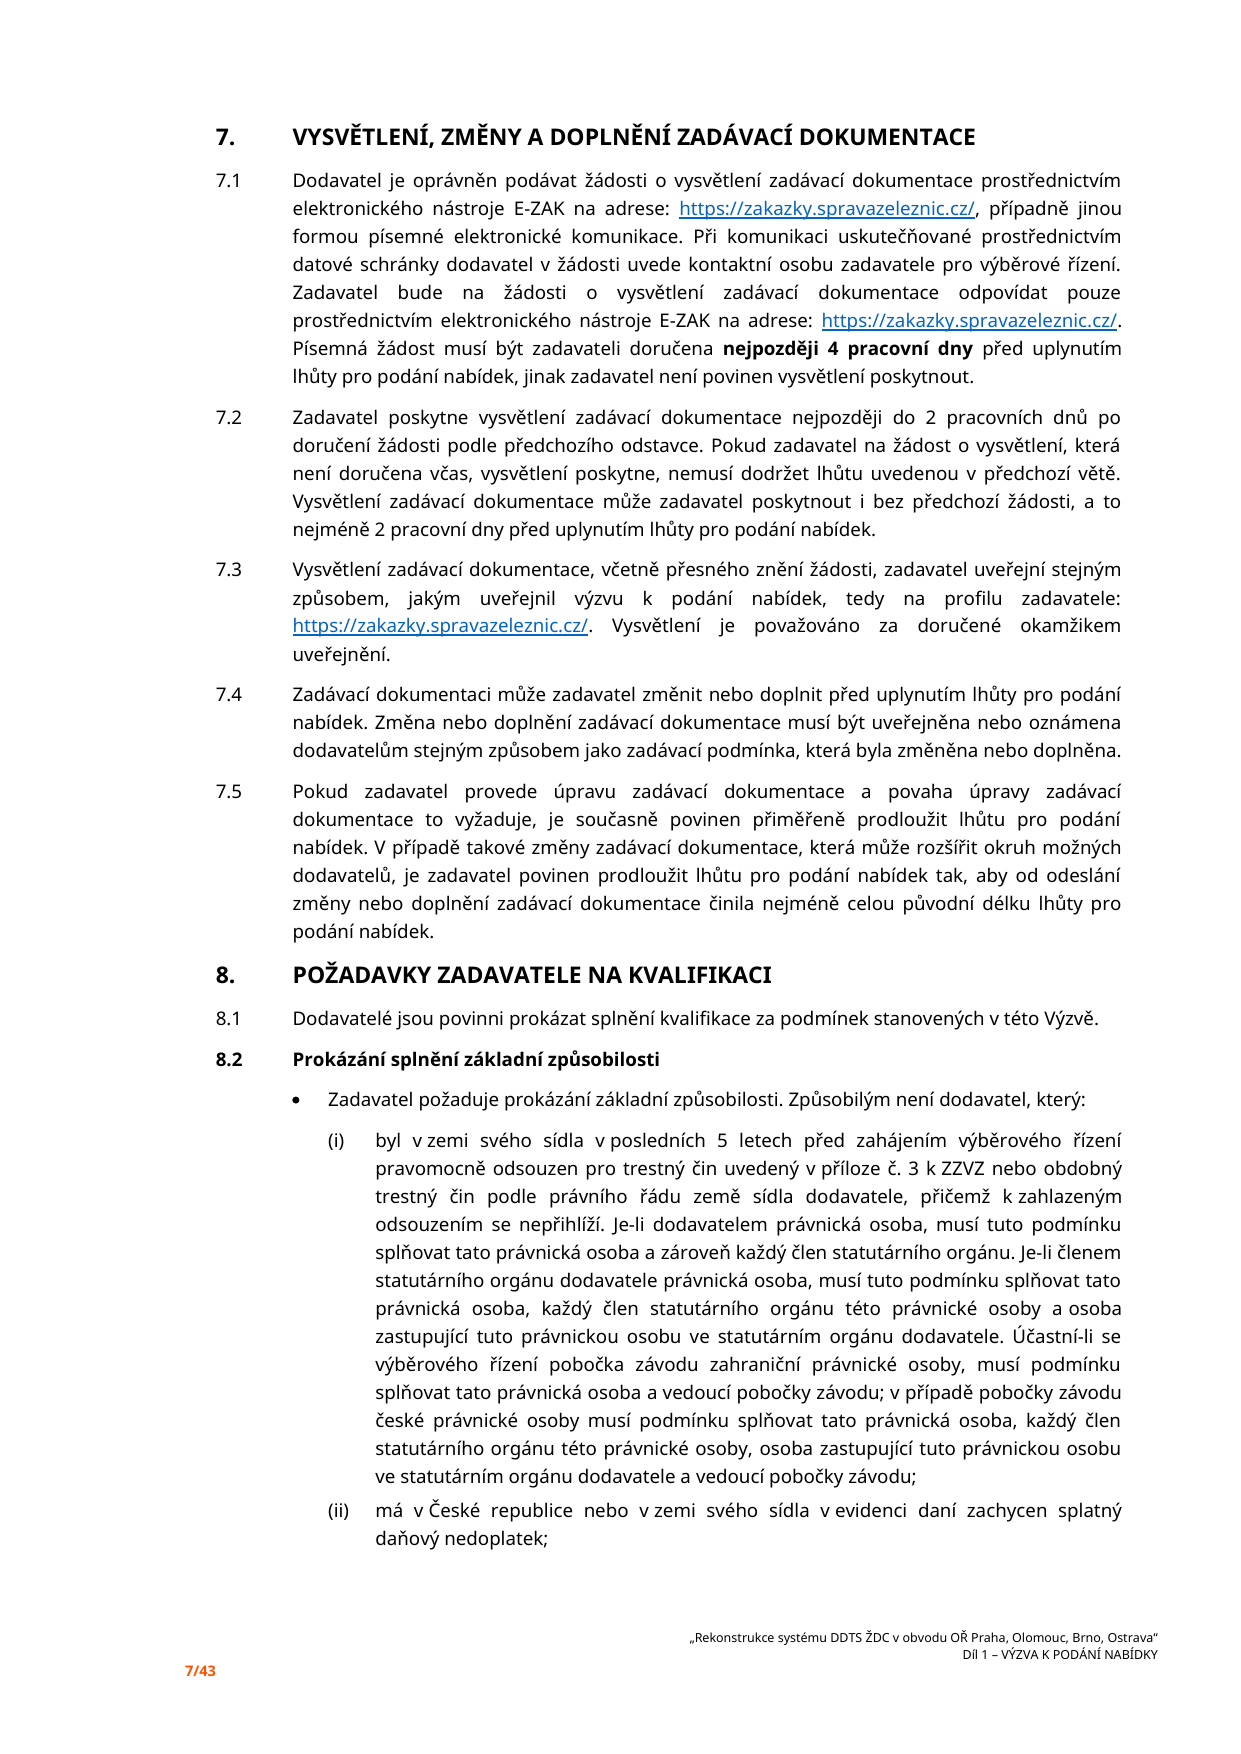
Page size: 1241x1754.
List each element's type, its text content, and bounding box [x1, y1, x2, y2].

text byl v zemi svého sídla v posledních 5 letech před zahájením výběrového řízení pravomocně odsouzen pro trestný čin uvedený v příloze č. 3 k ZZVZ nebo obdobný trestný čin podle právního řádu země sídla dodavatele, přičemž k zahlazeným odsouzením se nepřihlíží. Je-li dodavatelem právnická osoba, musí tuto podmínku splňovat tato právnická osoba a zároveň každý člen statutárního orgánu. Je-li členem statutárního orgánu dodavatele právnická osoba, musí tuto podmínku splňovat tato právnická osoba, každý člen statutárního orgánu této právnické osoby a osoba zastupující tuto právnickou osobu ve statutárním orgánu dodavatele. Účastní-li se výběrového řízení pobočka závodu zahraniční právnické osoby, musí podmínku splňovat tato právnická osoba a vedoucí pobočky závodu; v případě pobočky závodu české právnické osoby musí podmínku splňovat tato právnická osoba, každý člen statutárního orgánu této právnické osoby, osoba zastupující tuto právnickou osobu ve statutárním orgánu dodavatele a vedoucí pobočky závodu; [328, 1127, 1122, 1489]
text Pokud zadavatel provede úpravu zadávací dokumentace a povaha úpravy zadávací dokumentace to vyžaduje, je současně povinen přiměřeně prodloužit lhůtu pro podání nabídek. V případě takové změny zadávací dokumentace, která může rozšířit okruh možných dodavatelů, je zadavatel povinen prodloužit lhůtu pro podání nabídek tak, aby od odeslání změny nebo doplnění zadávací dokumentace činila nejméně celou původní délku lhůty pro podání nabídek. [216, 778, 1122, 943]
text Vysvětlení zadávací dokumentace, včetně přesného znění žádosti, zadavatel uveřejní stejným způsobem, jakým uveřejnil výzvu k podání nabídek, tedy na profilu zadavatele: https://zakazky.spravazeleznic.cz/. Vysvětlení je považováno za doručené okamžikem uveřejnění. [216, 557, 1122, 666]
text Zadávací dokumentaci může zadavatel změnit nebo doplnit před uplynutím lhůty pro podání nabídek. Změna nebo doplnění zadávací dokumentace musí být uveřejněna nebo oznámena dodavatelům stejným způsobem jako zadávací podmínka, která byla změněna nebo doplněna. [216, 681, 1122, 763]
text Dodavatelé jsou povinni prokázat splnění kvalifikace za podmínek stanovených v této Výzvě. [216, 1005, 1122, 1031]
text POŽADAVKY ZADAVATELE NA KVALIFIKACI [216, 958, 1122, 990]
text Prokázání splnění základní způsobilosti [216, 1046, 1122, 1071]
text Dodavatel je oprávněn podávat žádosti o vysvětlení zadávací dokumentace prostřednictvím elektronického nástroje E-ZAK na adrese: https://zakazky.spravazeleznic.cz/, případně jinou formou písemné elektronické komunikace. Při komunikaci uskutečňované prostřednictvím datové schránky dodavatel v žádosti uvede kontaktní osobu zadavatele pro výběrové řízení. Zadavatel bude na žádosti o vysvětlení zadávací dokumentace odpovídat pouze prostřednictvím elektronického nástroje E-ZAK na adrese: https://zakazky.spravazeleznic.cz/. Písemná žádost musí být zadavateli doručena nejpozději 4 pracovní dny před uplynutím lhůty pro podání nabídek, jinak zadavatel není povinen vysvětlení poskytnout. [216, 167, 1122, 389]
text VYSVĚTLENÍ, ZMĚNY A DOPLNĚNÍ ZADÁVACÍ DOKUMENTACE [216, 121, 1122, 152]
text Zadavatel poskytne vysvětlení zadávací dokumentace nejpozději do 2 pracovních dnů po doručení žádosti podle předchozího odstavce. Pokud zadavatel na žádost o vysvětlení, která není doručena včas, vysvětlení poskytne, nemusí dodržet lhůtu uvedenou v předchozí větě. Vysvětlení zadávací dokumentace může zadavatel poskytnout i bez předchozí žádosti, a to nejméně 2 pracovní dny před uplynutím lhůty pro podání nabídek. [216, 404, 1122, 542]
text má v České republice nebo v zemi svého sídla v evidenci daní zachycen splatný daňový nedoplatek; [328, 1497, 1122, 1551]
text Zadavatel požaduje prokázání základní způsobilosti. Způsobilým není dodavatel, který: [292, 1086, 1122, 1112]
